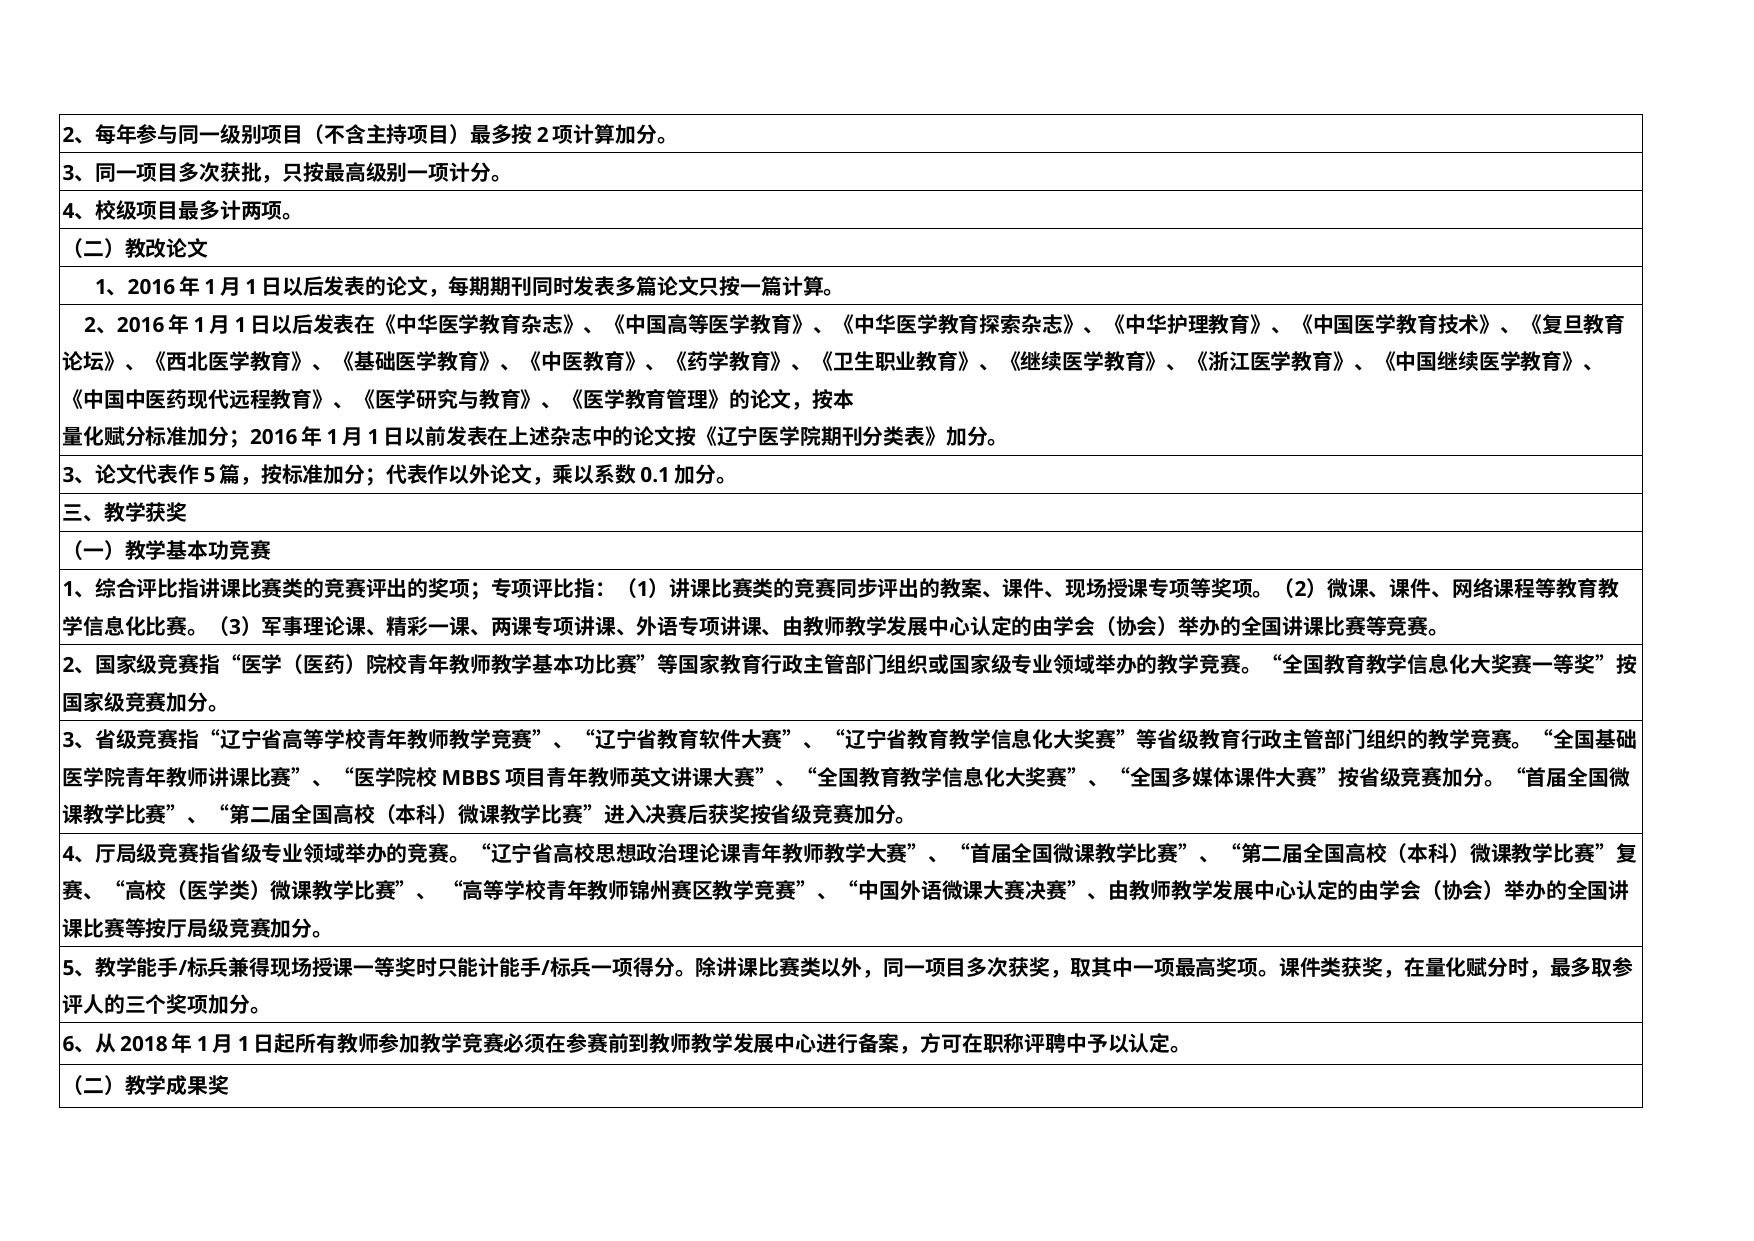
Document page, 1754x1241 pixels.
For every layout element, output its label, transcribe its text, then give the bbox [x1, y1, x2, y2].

table_cell （二）教改论文 [60, 229, 1642, 266]
table_cell 5、教学能手/标兵兼得现场授课一等奖时只能计能手/标兵一项得分。除讲课比赛类以外，同一项目多次获奖，取其中一项最高奖项。课件类获奖，在量化赋分时，最多取参评人的三个奖项加分。 [60, 947, 1642, 1022]
table_cell 3、论文代表作5篇，按标准加分；代表作以外论文，乘以系数0.1加分。 [60, 456, 1642, 492]
table_cell 3、同一项目多次获批，只按最高级别一项计分。 [60, 153, 1642, 190]
table_cell 2、每年参与同一级别项目（不含主持项目）最多按2项计算加分。 [60, 115, 1642, 152]
table_cell 2、国家级竞赛指“医学（医药）院校青年教师教学基本功比赛”等国家教育行政主管部门组织或国家级专业领域举办的教学竞赛。“全国教育教学信息化大奖赛一等奖”按国家级竞赛加分。 [60, 645, 1642, 719]
table_cell 4、厅局级竞赛指省级专业领域举办的竞赛。“辽宁省高校思想政治理论课青年教师教学大赛”、“首届全国微课教学比赛”、“第二届全国高校（本科）微课教学比赛”复赛、“高校（医学类）微课教学比赛”、 “高等学校青年教师锦州赛区教学竞赛”、“中国外语微课大赛决赛”、由教师教学发展中心认定的由学会（协会）举办的全国讲课比赛等按厅局级竞赛加分。 [60, 834, 1642, 946]
table_cell 1、2016年1月1日以后发表的论文，每期期刊同时发表多篇论文只按一篇计算。 [60, 267, 1642, 304]
table_cell 6、从2018年1月1日起所有教师参加教学竞赛必须在参赛前到教师教学发展中心进行备案，方可在职称评聘中予以认定。 [60, 1023, 1642, 1064]
table_cell （一）教学基本功竞赛 [60, 532, 1642, 568]
table_cell 4、校级项目最多计两项。 [60, 191, 1642, 228]
table_cell 三、教学获奖 [60, 494, 1642, 531]
table_cell （二）教学成果奖 [60, 1065, 1642, 1107]
table_cell 3、省级竞赛指“辽宁省高等学校青年教师教学竞赛”、“辽宁省教育软件大赛”、“辽宁省教育教学信息化大奖赛”等省级教育行政主管部门组织的教学竞赛。“全国基础医学院青年教师讲课比赛”、“医学院校MBBS项目青年教师英文讲课大赛”、“全国教育教学信息化大奖赛”、“全国多媒体课件大赛”按省级竞赛加分。“首届全国微课教学比赛”、“第二届全国高校（本科）微课教学比赛”进入决赛后获奖按省级竞赛加分。 [60, 721, 1642, 833]
table_cell 2、2016年1月1日以后发表在《中华医学教育杂志》、《中国高等医学教育》、《中华医学教育探索杂志》、《中华护理教育》、《中国医学教育技术》、《复旦教育论坛》、《西北医学教育》、《基础医学教育》、《中医教育》、《药学教育》、《卫生职业教育》、《继续医学教育》、《浙江医学教育》、《中国继续医学教育》、《中国中医药现代远程教育》、《医学研究与教育》、《医学教育管理》的论文，按本 量化赋分标准加分；2016年1月1日以前发表在上述杂志中的论文按《辽宁医学院期刊分类表》加分。 [60, 305, 1642, 454]
table_cell 1、综合评比指讲课比赛类的竞赛评出的奖项；专项评比指：（1）讲课比赛类的竞赛同步评出的教案、课件、现场授课专项等奖项。（2）微课、课件、网络课程等教育教学信息化比赛。（3）军事理论课、精彩一课、两课专项讲课、外语专项讲课、由教师教学发展中心认定的由学会（协会）举办的全国讲课比赛等竞赛。 [60, 570, 1642, 644]
